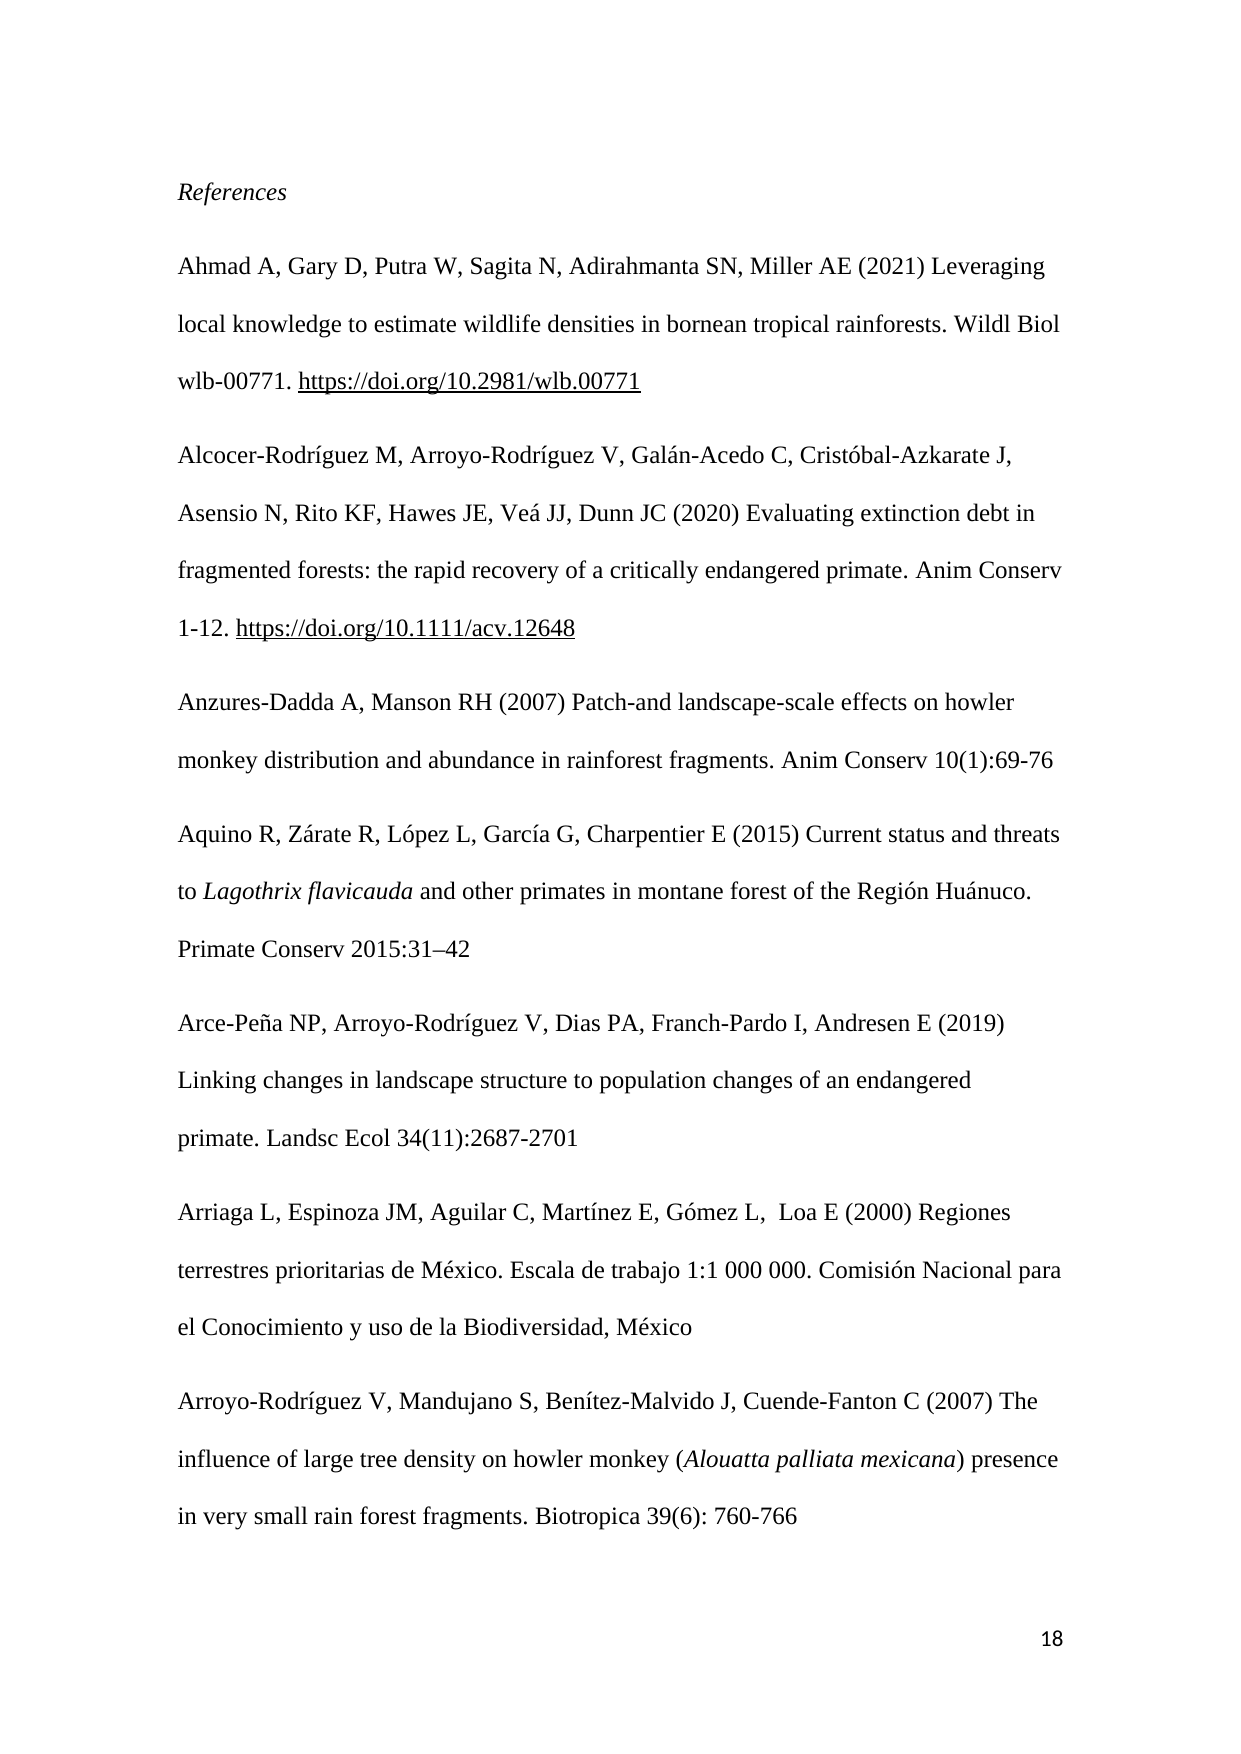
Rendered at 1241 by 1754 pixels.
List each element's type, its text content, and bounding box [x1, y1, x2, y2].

text Arce-Peña NP, Arroyo-Rodríguez V, Dias PA, Franch-Pardo I, Andresen E (2019) Linking changes in landscape structure to population changes of an endangered primate. Landsc Ecol 34(11):2687-2701 [177, 1008, 1063, 1152]
text Anzures‐Dadda A, Manson RH (2007) Patch‐and landscape‐scale effects on howler monkey distribution and abundance in rainforest fragments. Anim Conserv 10(1):69-76 [177, 687, 1063, 773]
text Aquino R, Zárate R, López L, García G, Charpentier E (2015) Current status and threats to Lagothrix flavicauda and other primates in montane forest of the Región Huánuco. Primate Conserv 2015:31–42 [177, 819, 1063, 963]
text Alcocer‐Rodríguez M, Arroyo‐Rodríguez V, Galán-Acedo C, Cristóbal‐Azkarate J, Asensio N, Rito KF, Hawes JE, Veá JJ, Dunn JC (2020) Evaluating extinction debt in fragmented forests: the rapid recovery of a critically endangered primate. Anim Conserv 1-12. https://doi.org/10.1111/acv.12648 [177, 441, 1063, 642]
subtitle References [177, 177, 1063, 206]
text Arroyo‐Rodríguez V, Mandujano S, Benítez‐Malvido J, Cuende‐Fanton C (2007) The influence of large tree density on howler monkey (Alouatta palliata mexicana) presence in very small rain forest fragments. Biotropica 39(6): 760-766 [177, 1386, 1063, 1530]
text Ahmad A, Gary D, Putra W, Sagita N, Adirahmanta SN, Miller AE (2021) Leveraging local knowledge to estimate wildlife densities in bornean tropical rainforests. Wildl Biol wlb-00771. https://doi.org/10.2981/wlb.00771 [177, 251, 1063, 395]
text Arriaga L, Espinoza JM, Aguilar C, Martínez E, Gómez L, Loa E (2000) Regiones terrestres prioritarias de México. Escala de trabajo 1:1 000 000. Comisión Nacional para el Conocimiento y uso de la Biodiversidad, México [177, 1197, 1063, 1341]
